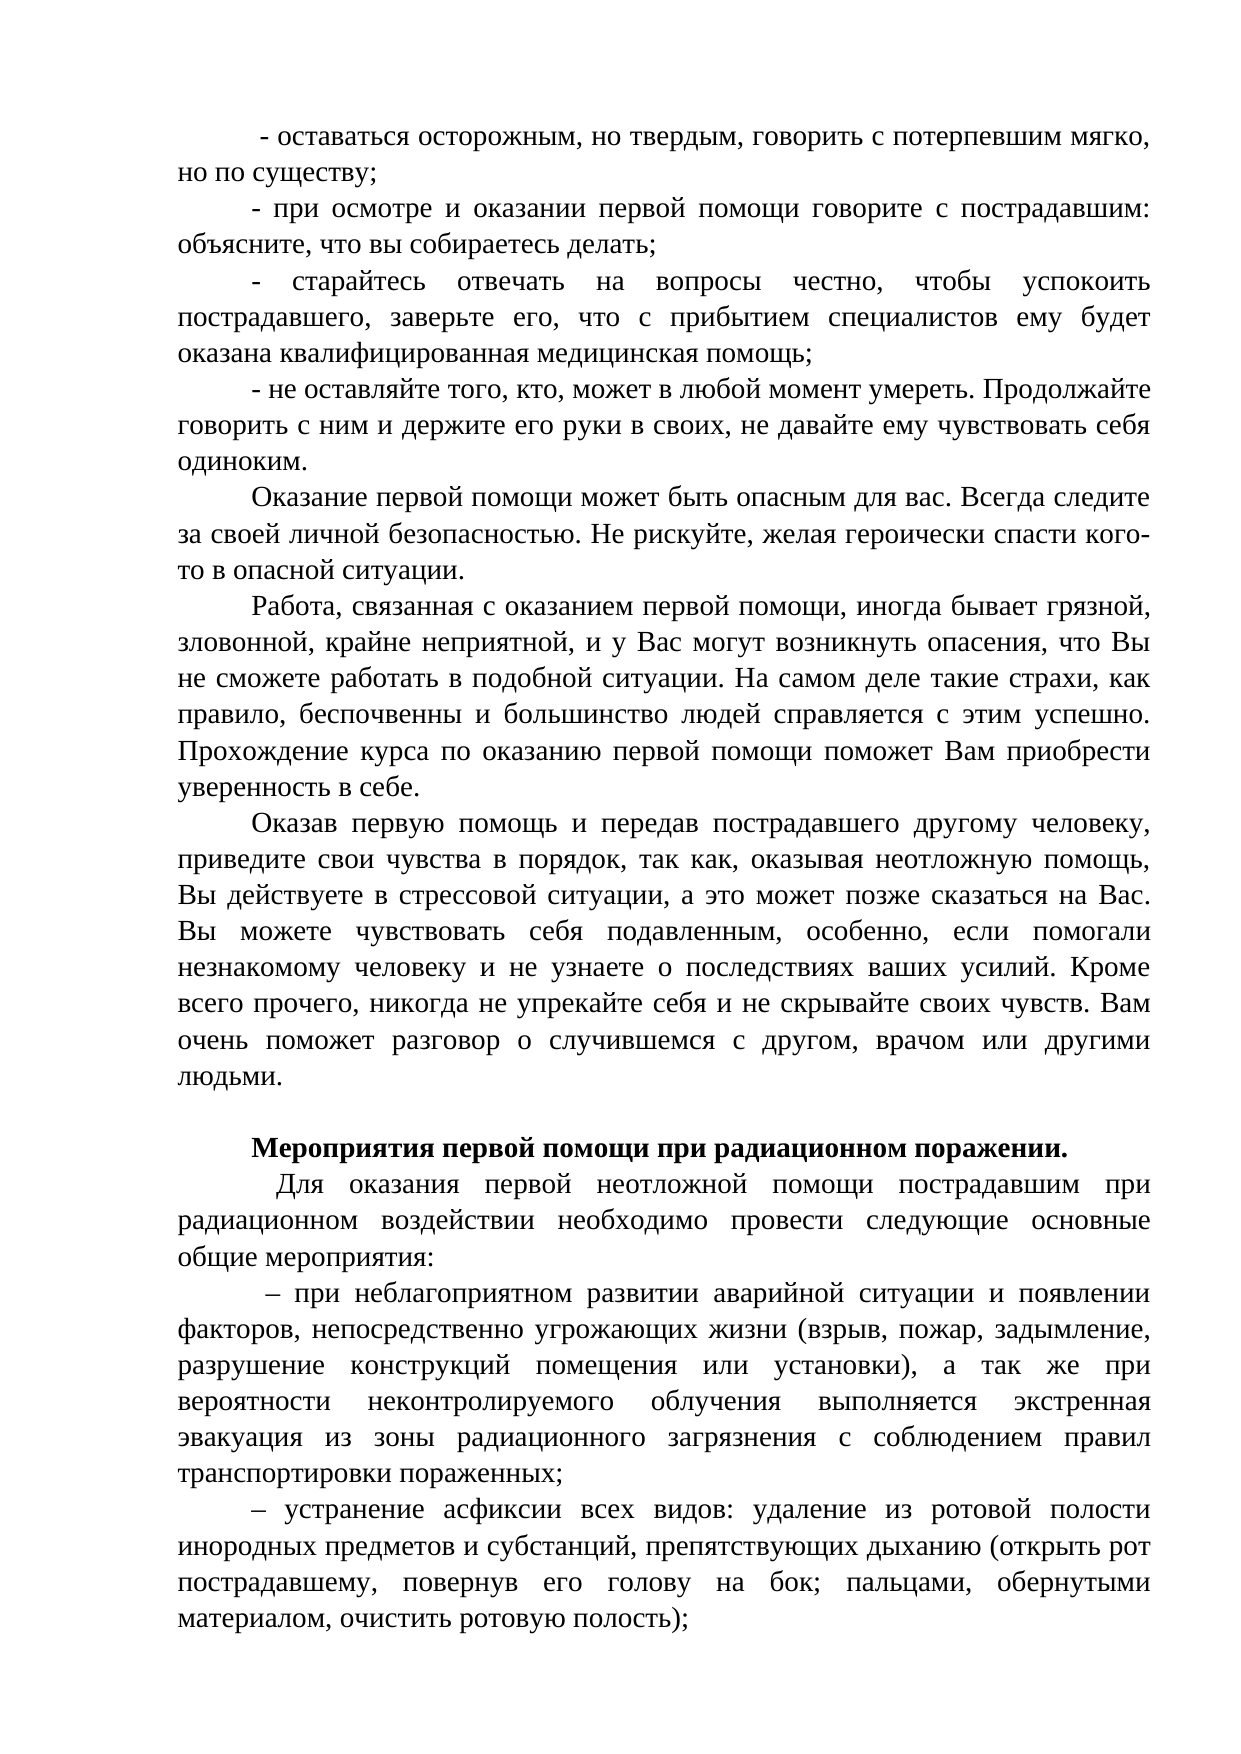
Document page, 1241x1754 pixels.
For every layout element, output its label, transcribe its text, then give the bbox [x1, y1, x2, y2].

text Оказание первой помощи может быть опасным для вас. Всегда следите за своей личной безопасностью. Не рискуйте, желая героически спасти кого-то в опасной ситуации. [177, 479, 1152, 585]
text - оставаться осторожным, но твердым, говорить с потерпевшим мягко, но по существу; [177, 118, 1152, 188]
text Работа, связанная с оказанием первой помощи, иногда бывает грязной, зловонной, крайне неприятной, и у Вас могут возникнуть опасения, что Вы не сможете работать в подобной ситуации. На самом деле такие страхи, как правило, беспочвенны и большинство людей справляется с этим успешно. Прохождение курса по оказанию первой помощи поможет Вам приобрести уверенность в себе. [177, 588, 1152, 802]
text – при неблагоприятном развитии аварийной ситуации и появлении факторов, непосредственно угрожающих жизни (взрыв, пожар, задымление, разрушение конструкций помещения или установки), а так же при вероятности неконтролируемого облучения выполняется экстренная эвакуация из зоны радиационного загрязнения с соблюдением правил транспортировки пораженных; [177, 1275, 1152, 1489]
text Мероприятия первой помощи при радиационном поражении. [177, 1130, 1152, 1164]
text Для оказания первой неотложной помощи пострадавшим при радиационном воздействии необходимо провести следующие основные общие мероприятия: [177, 1166, 1152, 1272]
text - не оставляйте того, кто, может в любой момент умереть. Продолжайте говорить с ним и держите его руки в своих, не давайте ему чувствовать себя одиноким. [177, 371, 1152, 477]
text – устранение асфиксии всех видов: удаление из ротовой полости инородных предметов и субстанций, препятствующих дыханию (открыть рот пострадавшему, повернув его голову на бок; пальцами, обернутыми материалом, очистить ротовую полость); [177, 1492, 1152, 1634]
text - старайтесь отвечать на вопросы честно, чтобы успокоить пострадавшего, заверьте его, что с прибытием специалистов ему будет оказана квалифицированная медицинская помощь; [177, 263, 1152, 368]
text Оказав первую помощь и передав пострадавшего другому человеку, приведите свои чувства в порядок, так как, оказывая неотложную помощь, Вы действуете в стрессовой ситуации, а это может позже сказаться на Вас. Вы можете чувствовать себя подавленным, особенно, если помогали незнакомому человеку и не узнаете о последствиях ваших усилий. Кроме всего прочего, никогда не упрекайте себя и не скрывайте своих чувств. Вам очень поможет разговор о случившемся с другом, врачом или другими людьми. [177, 805, 1152, 1091]
text - при осмотре и оказании первой помощи говорите с пострадавшим: объясните, что вы собираетесь делать; [177, 190, 1152, 260]
